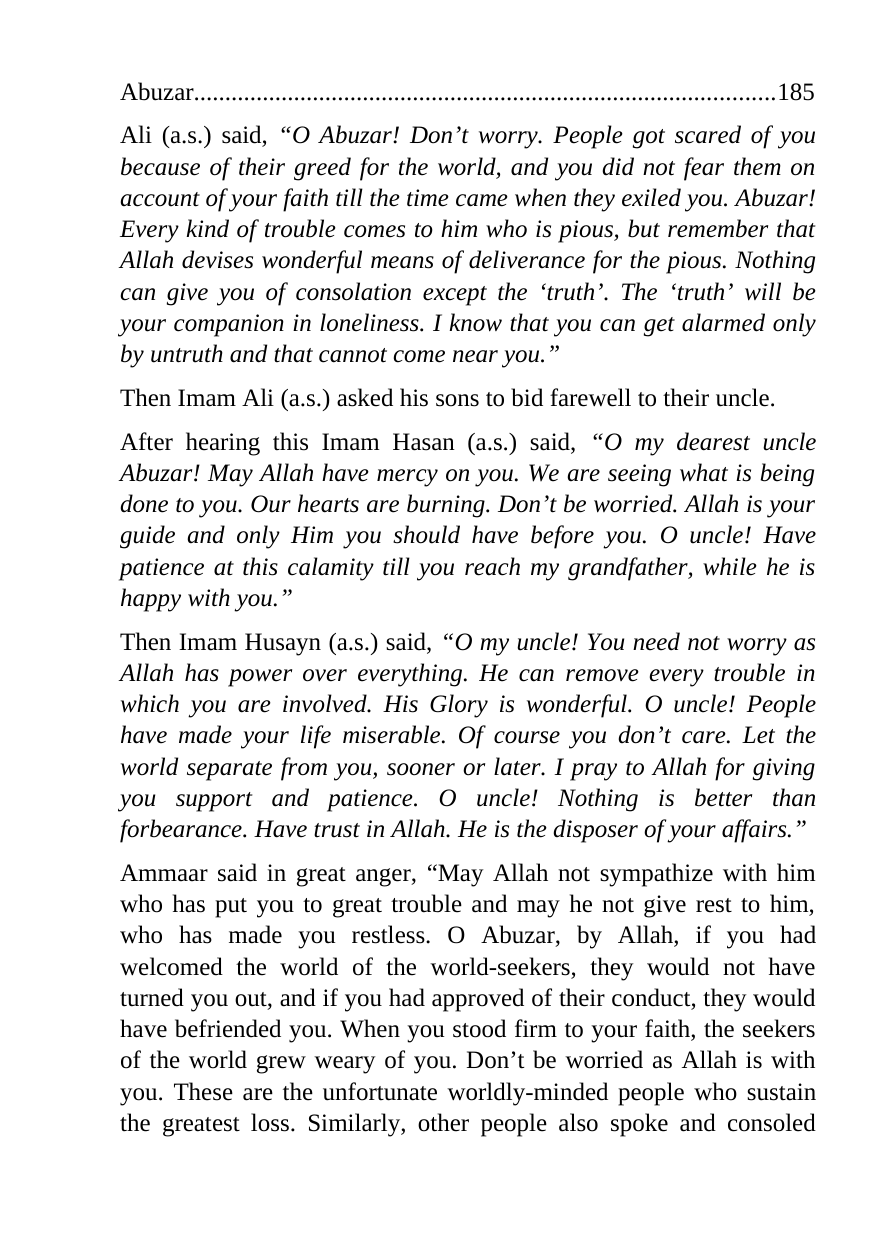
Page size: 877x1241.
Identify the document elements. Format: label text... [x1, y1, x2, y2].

text Then Imam Husayn (a.s.) said, “O my uncle! You need not worry as Allah has power over everything. He can remove every trouble in which you are involved. His Glory is wonderful. O uncle! People have made your life miserable. Of course you don’t care. Let the world separate from you, sooner or later. I pray to Allah for giving you support and patience. O uncle! Nothing is better than forbearance. Have trust in Allah. He is the disposer of your affairs.” [120, 625, 817, 844]
text Ali (a.s.) said, “O Abuzar! Don’t worry. People got scared of you because of their greed for the world, and you did not fear them on account of your faith till the time came when they exiled you. Abuzar! Every kind of trouble comes to him who is pious, but remember that Allah devises wonderful means of deliverance for the pious. Nothing can give you of consolation except the ‘truth’. The ‘truth’ will be your companion in loneliness. I know that you can get alarmed only by untruth and that cannot come near you.” [120, 119, 817, 369]
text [120, 856, 817, 1137]
text After hearing this Imam Hasan (a.s.) said, “O my dearest uncle Abuzar! May Allah have mercy on you. We are seeing what is being done to you. Our hearts are burning. Don’t be worried. Allah is your guide and only Him you should have before you. O uncle! Have patience at this calamity till you reach my grandfather, while he is happy with you.” [120, 425, 817, 612]
text Then Imam Ali (a.s.) asked his sons to bid farewell to their uncle. [120, 381, 817, 412]
